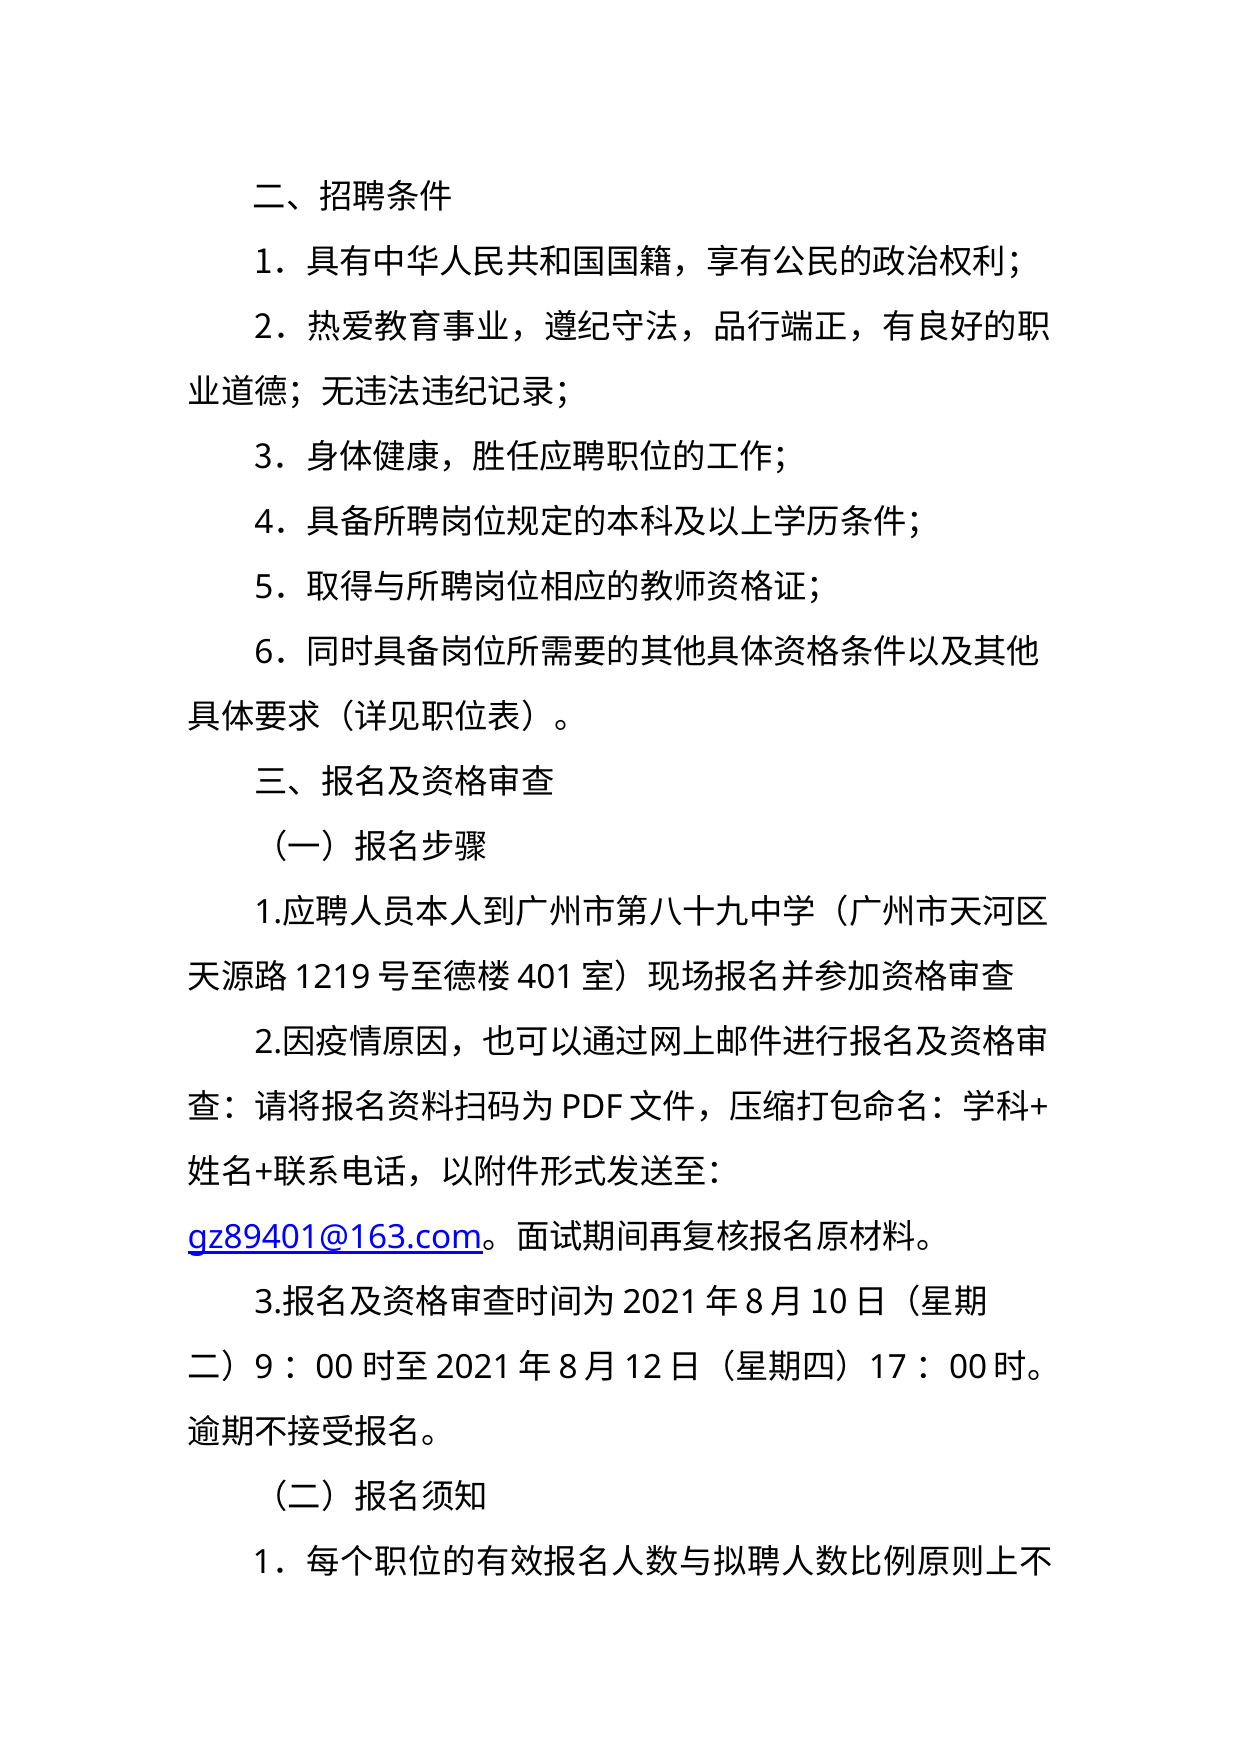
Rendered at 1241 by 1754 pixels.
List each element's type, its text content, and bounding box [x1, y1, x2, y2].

text 2.因疫情原因，也可以通过网上邮件进行报名及资格审查：请将报名资料扫码为PDF文件，压缩打包命名：学科+姓名+联系电话，以附件形式发送至：gz89401@163.com。面试期间再复核报名原材料。 [187, 1007, 1053, 1267]
text （一）报名步骤 [187, 812, 1053, 877]
text 4．具备所聘岗位规定的本科及以上学历条件； [187, 487, 1053, 552]
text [187, 1527, 1053, 1592]
text 1.应聘人员本人到广州市第八十九中学（广州市天河区天源路1219号至德楼401室）现场报名并参加资格审查 [187, 877, 1053, 1007]
text 二、招聘条件 [187, 162, 1053, 227]
text 6．同时具备岗位所需要的其他具体资格条件以及其他具体要求（详见职位表）。 [187, 617, 1053, 747]
text 5．取得与所聘岗位相应的教师资格证； [187, 552, 1053, 617]
text 1．具有中华人民共和国国籍，享有公民的政治权利； [187, 227, 1053, 292]
text 3．身体健康，胜任应聘职位的工作； [187, 422, 1053, 487]
text 3.报名及资格审查时间为2021年8月10日（星期二）9 ：00 时至2021年8月12日（星期四）17 ：00时。逾期不接受报名。 [187, 1267, 1053, 1462]
text 三、报名及资格审查 [187, 747, 1053, 812]
text 2．热爱教育事业，遵纪守法，品行端正，有良好的职业道德；无违法违纪记录； [187, 292, 1053, 422]
text （二）报名须知 [187, 1462, 1053, 1527]
